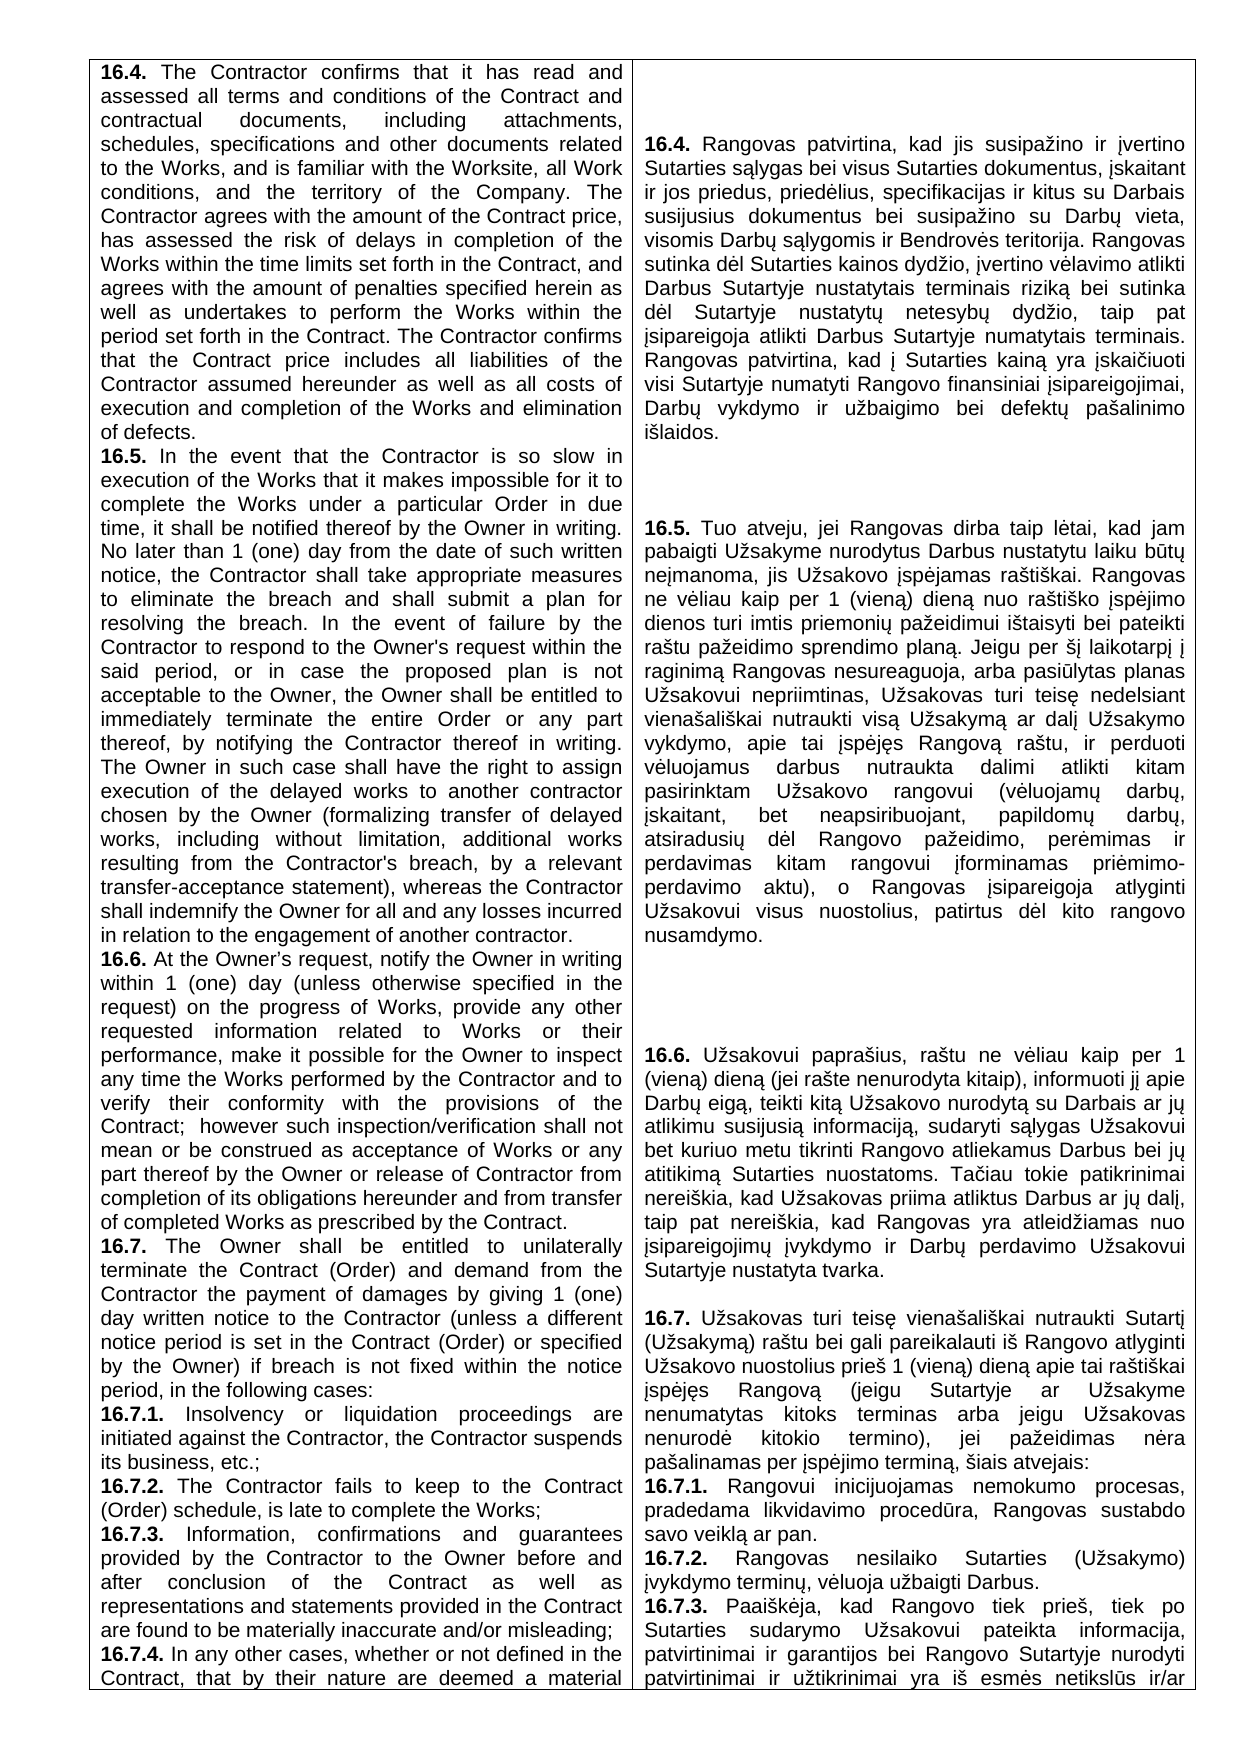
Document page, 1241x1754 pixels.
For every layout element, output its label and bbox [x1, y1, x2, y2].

table_cell [90, 60, 632, 1689]
table_cell [633, 60, 1195, 1689]
